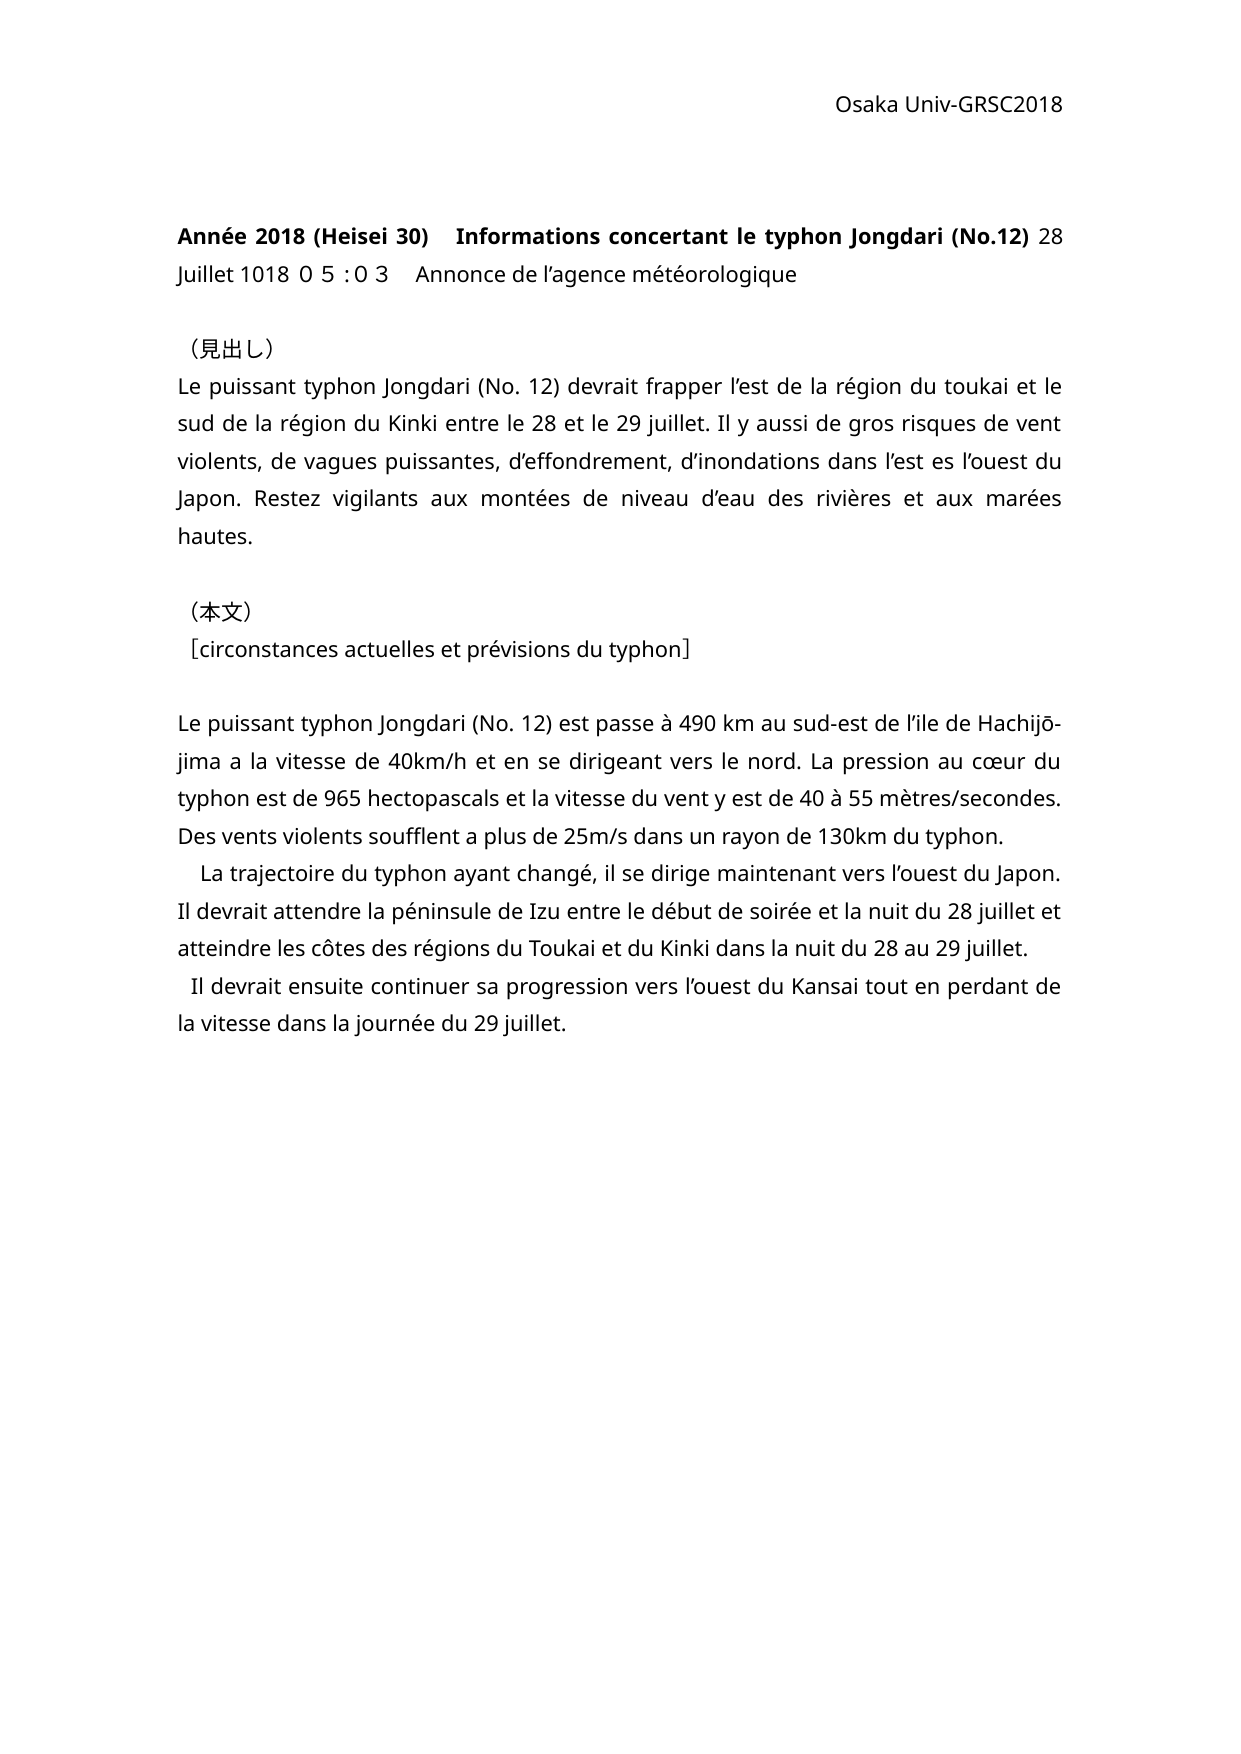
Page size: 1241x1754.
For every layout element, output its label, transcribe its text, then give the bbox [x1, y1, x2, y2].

text Année 2018 (Heisei 30) Informations concertant le typhon Jongdari (No.12) 28 Juillet 1018 ０５ :０３ Annonce de l’agence météorologique （見出し） Le puissant typhon Jongdari (No. 12) devrait frapper l’est de la région du toukai et le sud de la région du Kinki entre le 28 et le 29 juillet. Il y aussi de gros risques de vent violents, de vagues puissantes, d’effondrement, d’inondations dans l’est es l’ouest du Japon. Restez vigilants aux montées de niveau d’eau des rivières et aux marées hautes. （本文） ［circonstances actuelles et prévisions du typhon］ [177, 217, 1063, 667]
text La trajectoire du typhon ayant changé, il se dirige maintenant vers l’ouest du Japon. Il devrait attendre la péninsule de Izu entre le début de soirée et la nuit du 28 juillet et atteindre les côtes des régions du Toukai et du Kinki dans la nuit du 28 au 29 juillet. [177, 854, 1063, 967]
text Il devrait ensuite continuer sa progression vers l’ouest du Kansai tout en perdant de la vitesse dans la journée du 29 juillet. [177, 967, 1063, 1042]
text Le puissant typhon Jongdari (No. 12) est passe à 490 km au sud-est de l’ile de Hachijō-jima a la vitesse de 40km/h et en se dirigeant vers le nord. La pression au cœur du typhon est de 965 hectopascals et la vitesse du vent y est de 40 à 55 mètres/secondes. Des vents violents soufflent a plus de 25m/s dans un rayon de 130km du typhon. [177, 704, 1063, 854]
